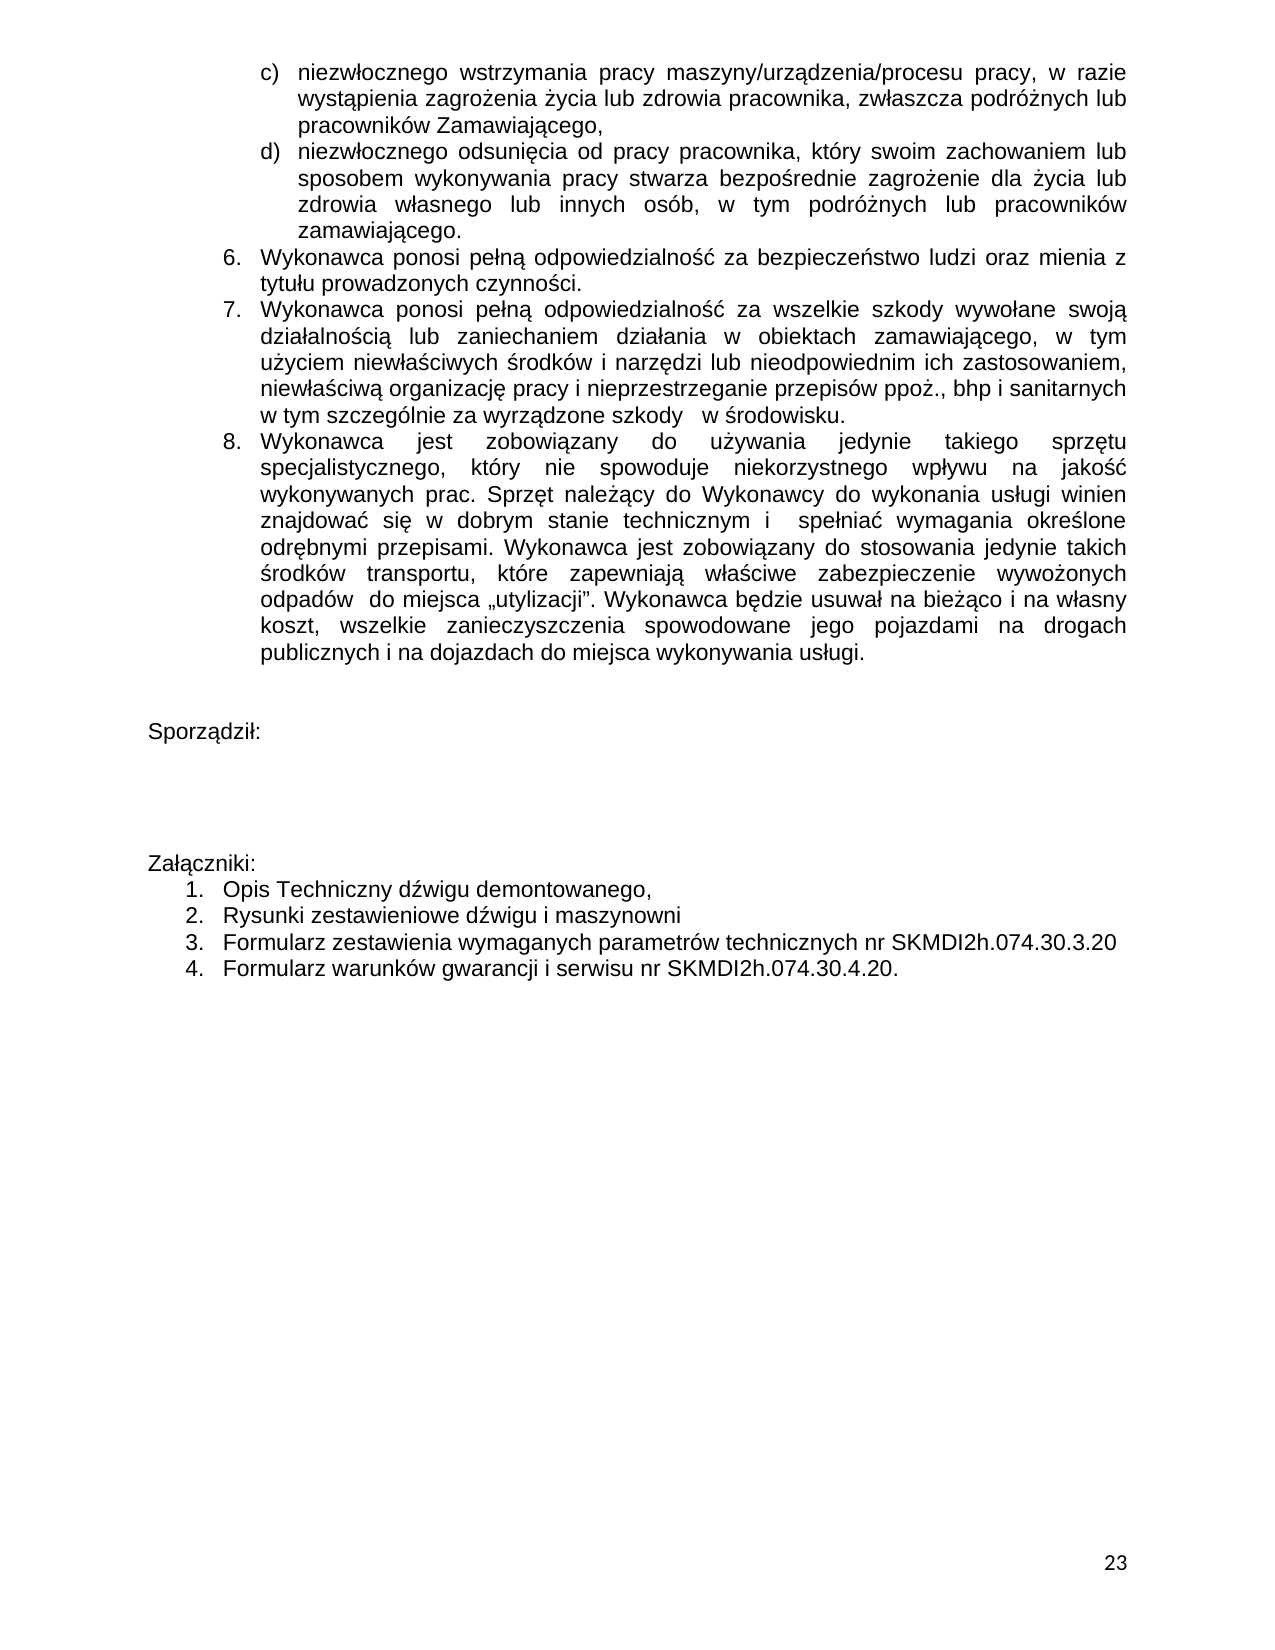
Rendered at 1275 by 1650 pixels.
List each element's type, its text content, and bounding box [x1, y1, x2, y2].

list Formularz zestawienia wymaganych parametrów technicznych nr SKMDI2h.074.30.3.20 [185, 929, 1127, 955]
text Sporządził: [148, 718, 1127, 744]
list Wykonawca jest zobowiązany do używania jedynie takiego sprzętu specjalistycznego, który nie spowoduje niekorzystnego wpływu na jakość wykonywanych prac. Sprzęt należący do Wykonawcy do wykonania usługi winien znajdować się w dobrym stanie technicznym i spełniać wymagania określone odrębnymi przepisami. Wykonawca jest zobowiązany do stosowania jedynie takich środków transportu, które zapewniają właściwe zabezpieczenie wywożonych odpadów do miejsca „utylizacji”. Wykonawca będzie usuwał na bieżąco i na własny koszt, wszelkie zanieczyszczenia spowodowane jego pojazdami na drogach publicznych i na dojazdach do miejsca wykonywania usługi. [223, 428, 1127, 665]
list Wykonawca ponosi pełną odpowiedzialność za wszelkie szkody wywołane swoją działalnością lub zaniechaniem działania w obiektach zamawiającego, w tym użyciem niewłaściwych środków i narzędzi lub nieodpowiednim ich zastosowaniem, niewłaściwą organizację pracy i nieprzestrzeganie przepisów ppoż., bhp i sanitarnych w tym szczególnie za wyrządzone szkody w środowisku. [223, 296, 1127, 428]
list niezwłocznego odsunięcia od pracy pracownika, który swoim zachowaniem lub sposobem wykonywania pracy stwarza bezpośrednie zagrożenie dla życia lub zdrowia własnego lub innych osób, w tym podróżnych lub pracowników zamawiającego. [260, 138, 1127, 243]
text Załączniki: [148, 850, 1127, 876]
list Formularz warunków gwarancji i serwisu nr SKMDI2h.074.30.4.20. [185, 955, 1127, 981]
list niezwłocznego wstrzymania pracy maszyny/urządzenia/procesu pracy, w razie wystąpienia zagrożenia życia lub zdrowia pracownika, zwłaszcza podróżnych lub pracowników Zamawiającego, [260, 59, 1127, 138]
list Opis Techniczny dźwigu demontowanego, [185, 876, 1127, 902]
list Rysunki zestawieniowe dźwigu i maszynowni [185, 902, 1127, 929]
list Wykonawca ponosi pełną odpowiedzialność za bezpieczeństwo ludzi oraz mienia z tytułu prowadzonych czynności. [223, 243, 1127, 296]
